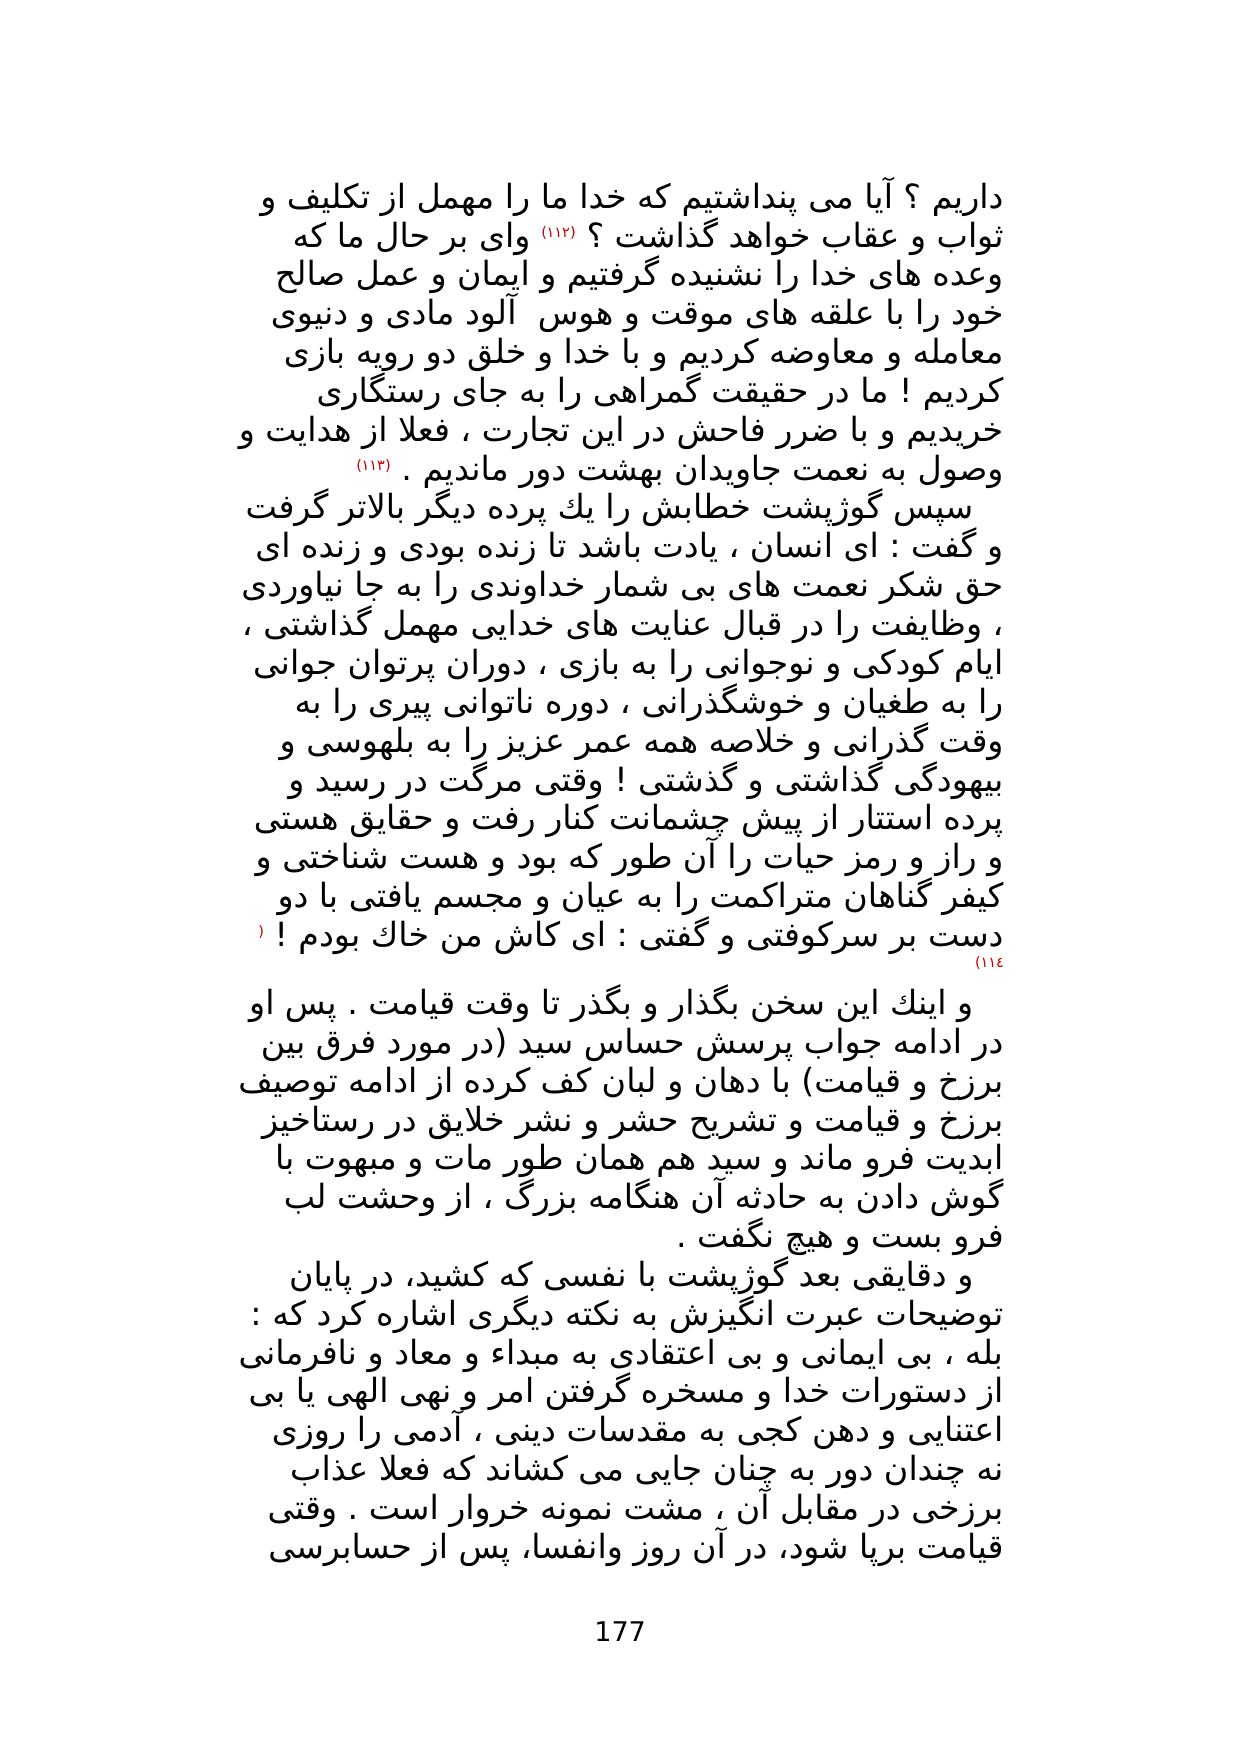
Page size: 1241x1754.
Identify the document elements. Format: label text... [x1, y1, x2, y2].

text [236, 1255, 1004, 1566]
text و اينك اين سخن بگذار و بگذر تا وقت قيامت . پس او در ادامه جواب پرسش حساس سيد (در مورد فرق بين برزخ و قيامت) با دهان و لبان كف كرده از ادامه توصيف برزخ و قيامت و تشريح حشر و نشر خلايق در رستاخيز ابديت فرو ماند و سيد هم همان طور مات و مبهوت با گوش دادن به حادثه آن هنگامه بزرگ ، از وحشت لب فرو بست و هيچ نگفت . [236, 983, 1004, 1255]
text سپس گوژپشت خطابش را يك پرده ديگر بالاتر گرفت و گفت : اى انسان ، يادت باشد تا زنده بودى و زنده اى حق شكر نعمت هاى بى شمار خداوندى را به جا نياوردى ، وظايفت را در قبال عنايت هاى خدايى مهمل گذاشتى ، ايام كودكى و نوجوانى را به بازى ، دوران پرتوان جوانى را به طغيان و خوشگذرانى ، دوره ناتوانى پيرى را به وقت گذرانى و خلاصه همه عمر عزيز را به بلهوسى و بيهودگى گذاشتى و گذشتى ! وقتى مرگت در رسيد و پرده استتار از پيش چشمانت كنار رفت و حقايق هستى و راز و رمز حيات را آن طور كه بود و هست شناختى و كيفر گناهان متراكمت را به عيان و مجسم يافتى با دو دست بر سركوفتى و گفتى : اى كاش من خاك بودم ! (١١٤) [236, 488, 1004, 983]
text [236, 177, 1004, 488]
